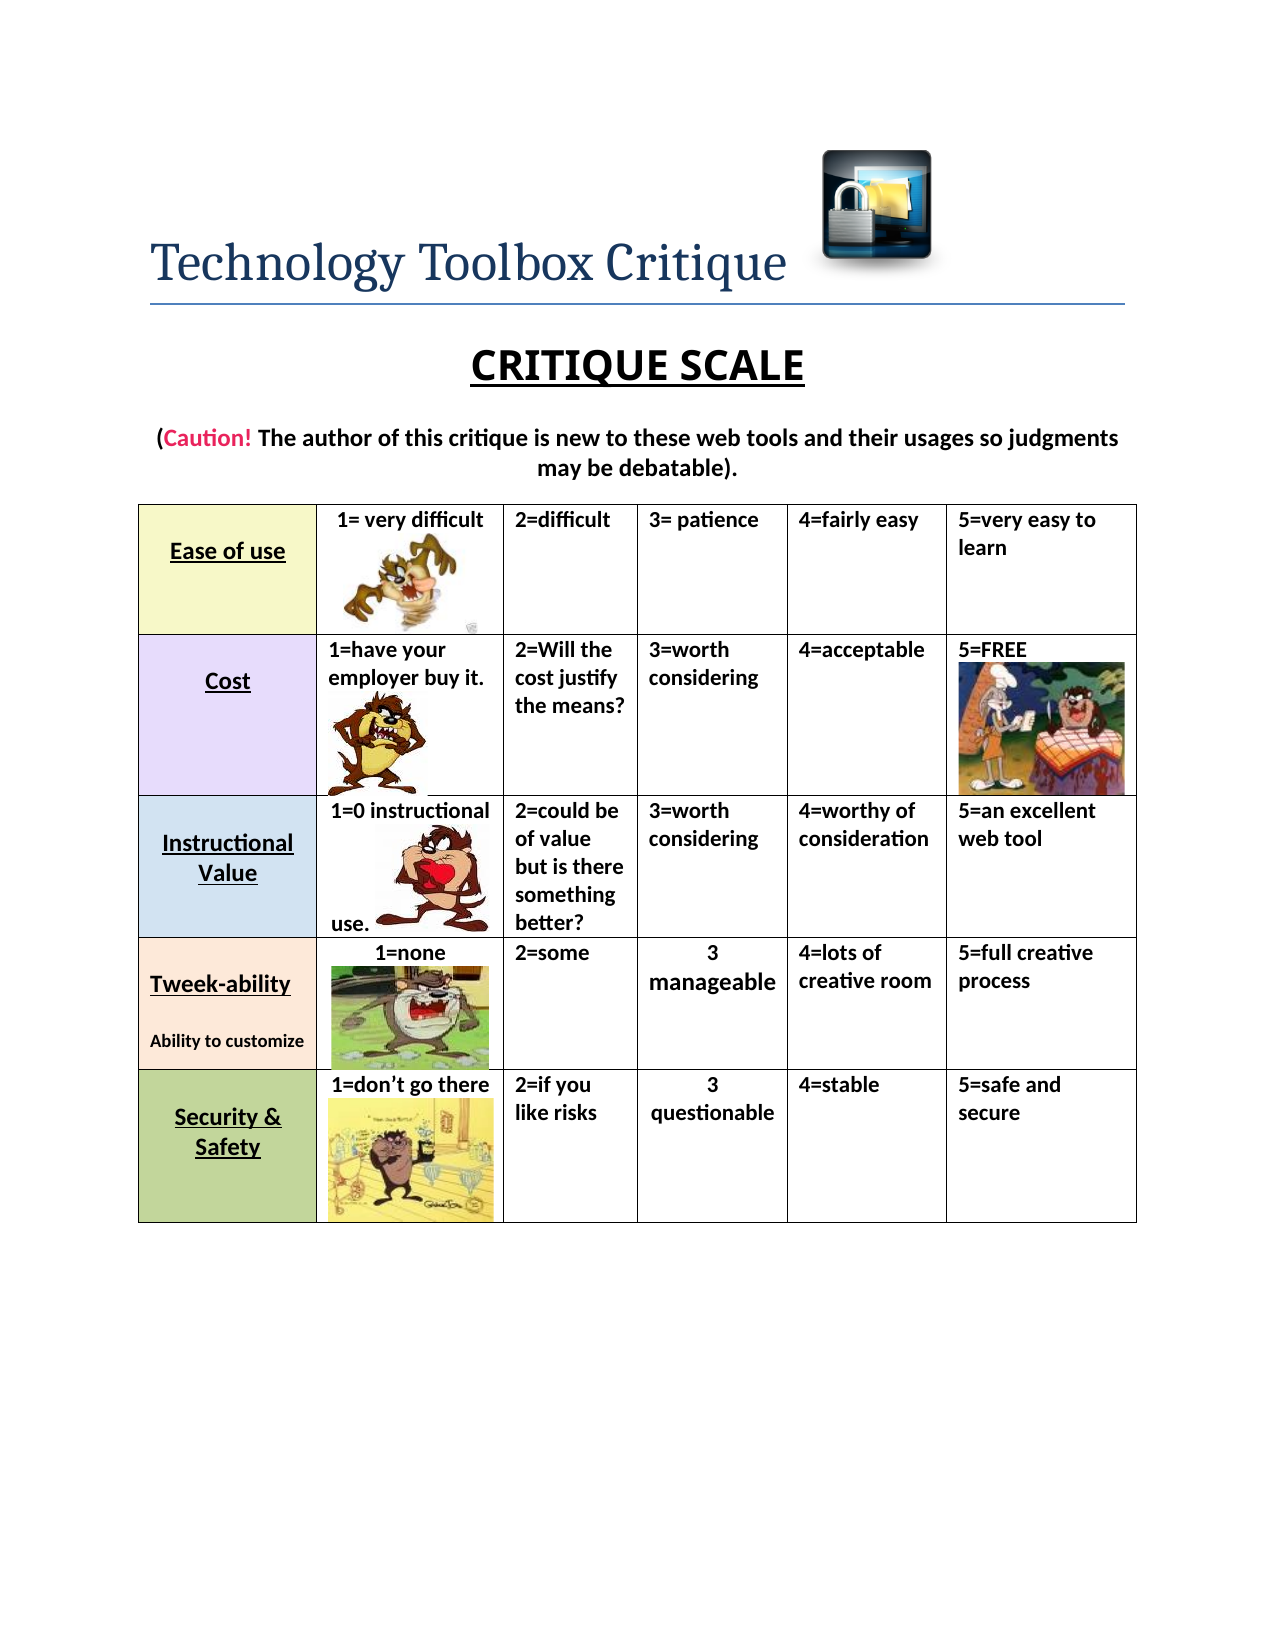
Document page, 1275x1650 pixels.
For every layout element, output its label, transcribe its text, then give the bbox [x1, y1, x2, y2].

picture [343, 533, 478, 634]
picture [375, 824, 490, 932]
table_cell 4=lots of creative room [788, 938, 946, 1069]
table_cell 4=stable [788, 1070, 946, 1222]
picture [331, 966, 489, 1070]
table_cell 5=an excellent web tool [947, 796, 1136, 937]
table_cell Security & Safety [139, 1070, 316, 1222]
table_header 1= very difficult [317, 505, 503, 634]
table_cell 4=worthy of consideration [788, 796, 946, 937]
picture [958, 662, 1125, 795]
picture [328, 691, 428, 796]
picture [801, 150, 952, 281]
table_cell 4=acceptable [788, 635, 946, 795]
table_header 2=difficult [504, 505, 637, 634]
table_cell 3 manageable [638, 938, 787, 1069]
table_cell Cost [139, 635, 316, 795]
table_header 4=fairly easy [788, 505, 946, 634]
table_cell 5=full creative process [947, 938, 1136, 1069]
table_header Ease of use [139, 505, 316, 634]
table_cell 3=worth considering [638, 796, 787, 937]
table_cell 1=have your employer buy it. [317, 635, 503, 795]
table_cell 1=none [317, 938, 503, 1069]
table_cell 5=FREE [947, 635, 1136, 795]
title Technology Toolbox Critique [150, 150, 1125, 303]
text (Caution! The author of this critique is new to these web tools and their usages so judgments may be debatable). [150, 422, 1125, 483]
table_cell 2=some [504, 938, 637, 1069]
table_cell 2=could be of value but is there something better? [504, 796, 637, 937]
table_cell 3 questionable [638, 1070, 787, 1222]
table_cell 2=if you like risks [504, 1070, 637, 1222]
table_cell 1=don’t go there [317, 1070, 503, 1222]
text CRITIQUE SCALE [150, 336, 1125, 393]
table_header 3= patience [638, 505, 787, 634]
table_header 5=very easy to learn [947, 505, 1136, 634]
table_cell 5=safe and secure [947, 1070, 1136, 1222]
table_cell Tweek-ability Ability to customize [139, 938, 316, 1069]
table_cell 1=0 instructional use. [317, 796, 503, 937]
table_cell 3=worth considering [638, 635, 787, 795]
table_cell 2=Will the cost justify the means? [504, 635, 637, 795]
picture [328, 1098, 494, 1222]
table_cell Instructional Value [139, 796, 316, 937]
